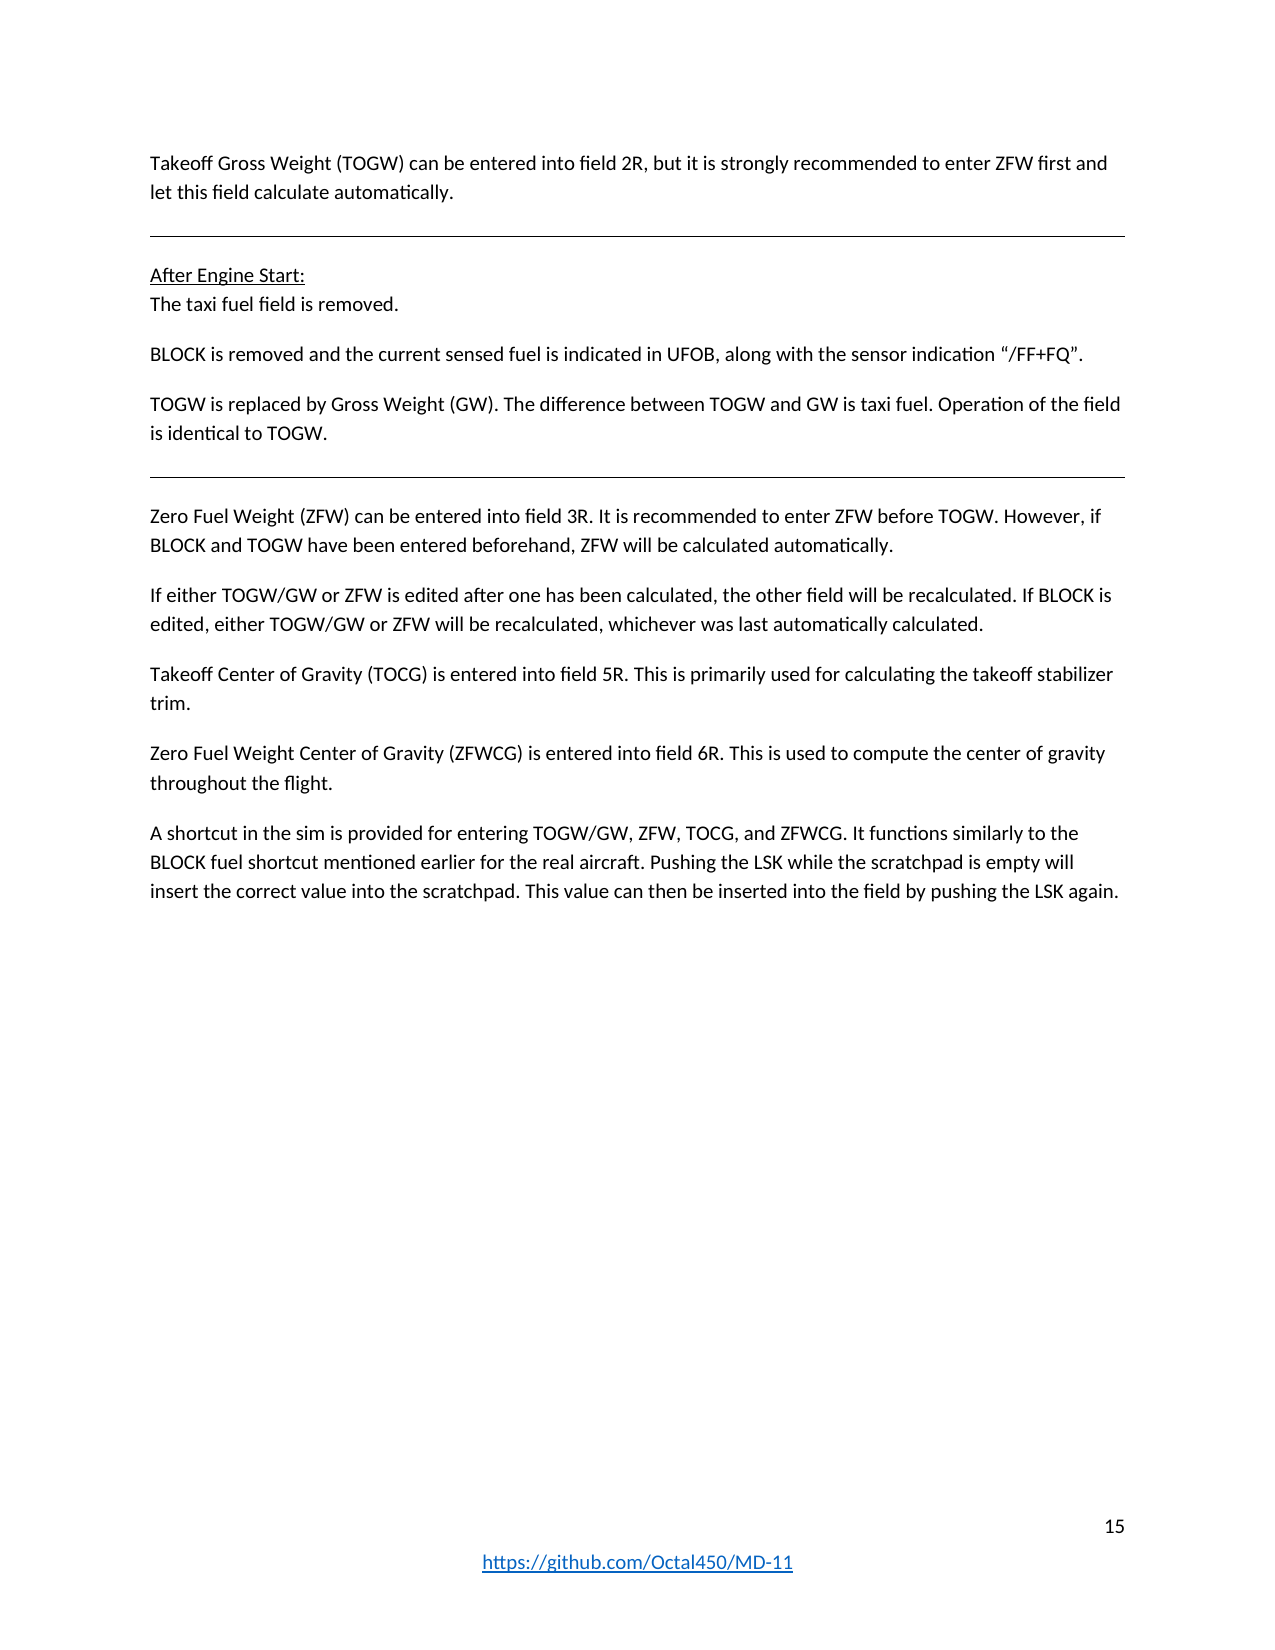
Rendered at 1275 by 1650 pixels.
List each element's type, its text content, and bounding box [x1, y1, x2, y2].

text After Engine Start: The taxi fuel field is removed. [150, 262, 1125, 317]
text Takeoff Center of Gravity (TOCG) is entered into field 5R. This is primarily used for calculating the takeoff stabilizer trim. [150, 661, 1125, 716]
text TOGW is replaced by Gross Weight (GW). The difference between TOGW and GW is taxi fuel. Operation of the field is identical to TOGW. [150, 391, 1125, 477]
text If either TOGW/GW or ZFW is edited after one has been calculated, the other field will be recalculated. If BLOCK is edited, either TOGW/GW or ZFW will be recalculated, whichever was last automatically calculated. [150, 582, 1125, 637]
text BLOCK is removed and the current sensed fuel is indicated in UFOB, along with the sensor indication “/FF+FQ”. [150, 341, 1125, 367]
text A shortcut in the sim is provided for entering TOGW/GW, ZFW, TOCG, and ZFWCG. It functions similarly to the BLOCK fuel shortcut mentioned earlier for the real aircraft. Pushing the LSK while the scratchpad is empty will insert the correct value into the scratchpad. This value can then be inserted into the field by pushing the LSK again. [150, 820, 1125, 903]
text Zero Fuel Weight (ZFW) can be entered into field 3R. It is recommended to enter ZFW before TOGW. However, if BLOCK and TOGW have been entered beforehand, ZFW will be calculated automatically. [150, 503, 1125, 558]
text Takeoff Gross Weight (TOGW) can be entered into field 2R, but it is strongly recommended to enter ZFW first and let this field calculate automatically. [150, 150, 1125, 236]
text Zero Fuel Weight Center of Gravity (ZFWCG) is entered into field 6R. This is used to compute the center of gravity throughout the flight. [150, 741, 1125, 795]
